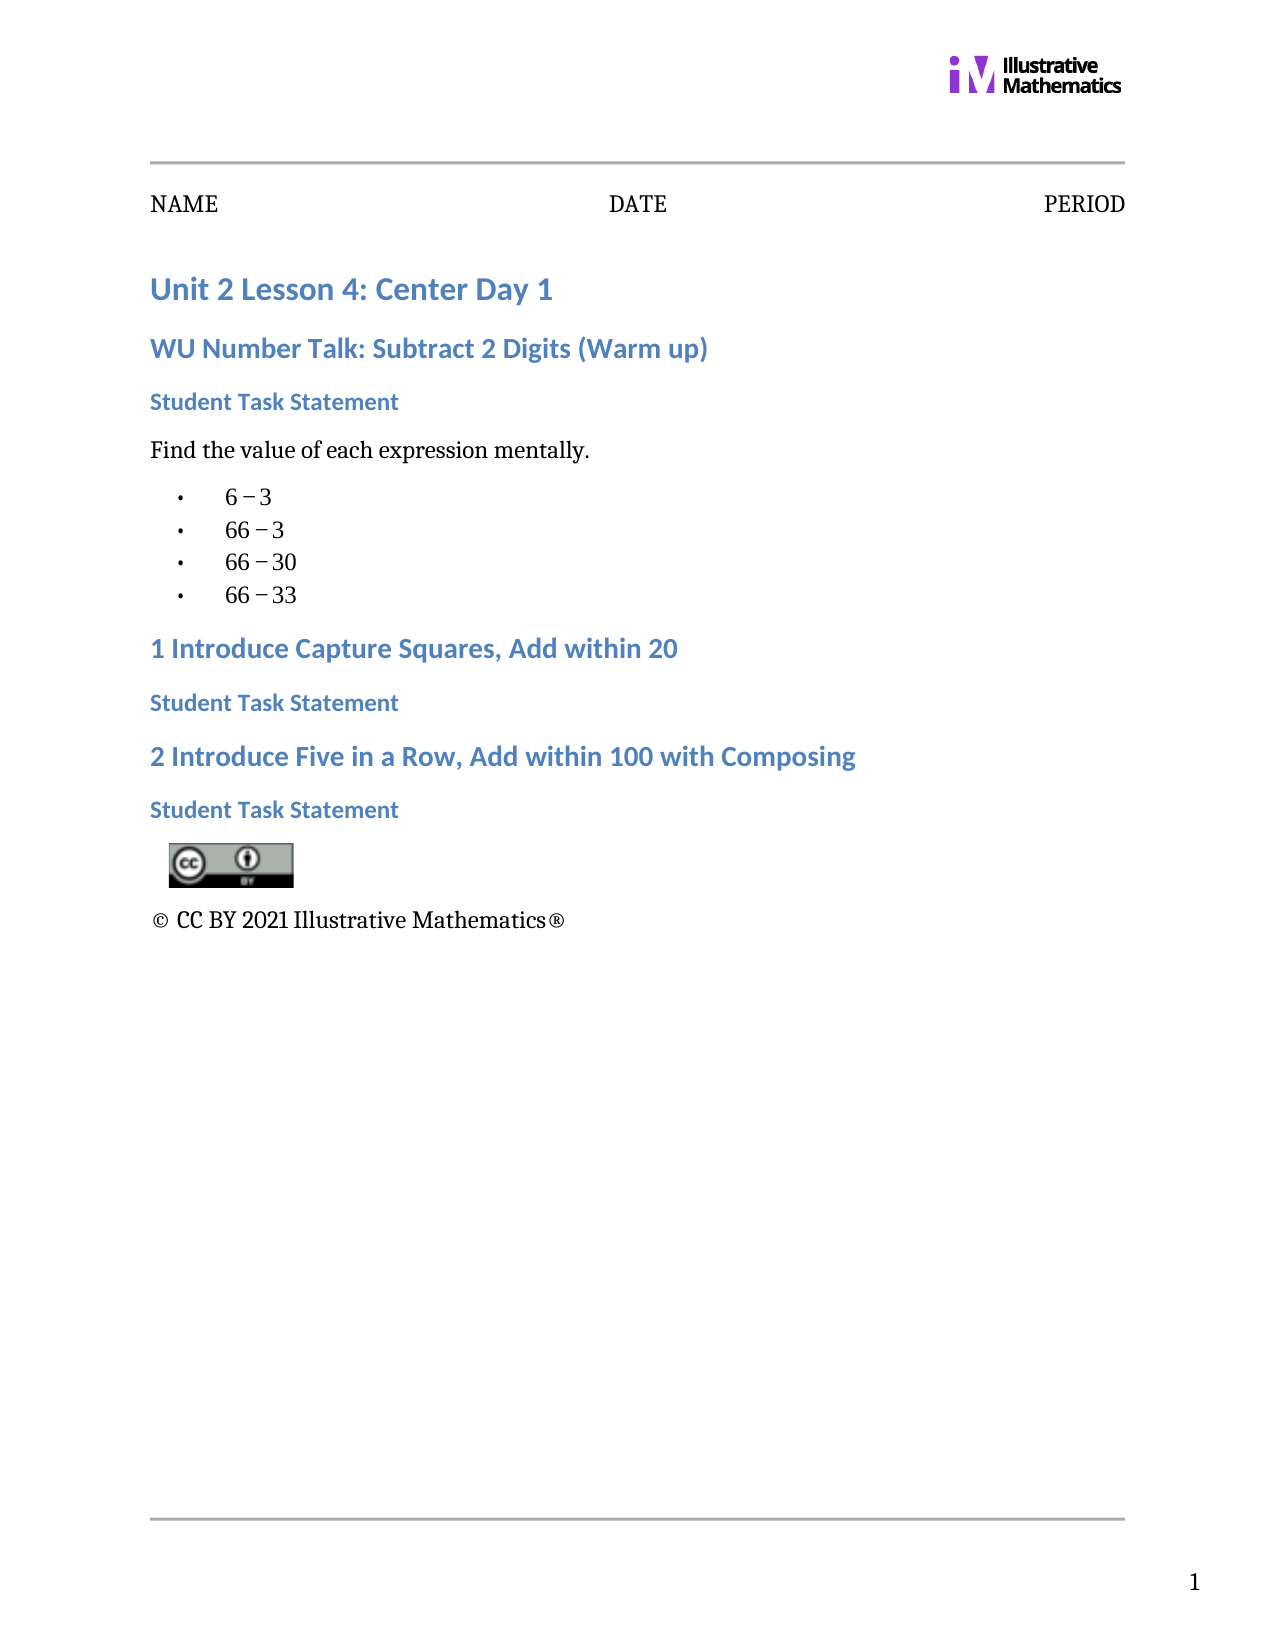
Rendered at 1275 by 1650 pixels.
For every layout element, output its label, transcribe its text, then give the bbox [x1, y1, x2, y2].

subtitle 2 Introduce Five in a Row, Add within 100 with Composing [150, 738, 1125, 774]
subtitle Student Task Statement [150, 687, 1125, 717]
text © CC BY 2021 Illustrative Mathematics® [150, 906, 1125, 935]
subtitle Student Task Statement [150, 386, 1125, 417]
picture [949, 55, 1121, 93]
subtitle WU Number Talk: Subtract 2 Digits (Warm up) [150, 330, 1125, 366]
picture [168, 843, 294, 888]
subtitle Student Task Statement [150, 794, 1125, 825]
subtitle 1 Introduce Capture Squares, Add within 20 [150, 630, 1125, 666]
text Find the value of each expression mentally. [150, 436, 1125, 464]
subtitle Unit 2 Lesson 4: Center Day 1 [150, 268, 1125, 309]
